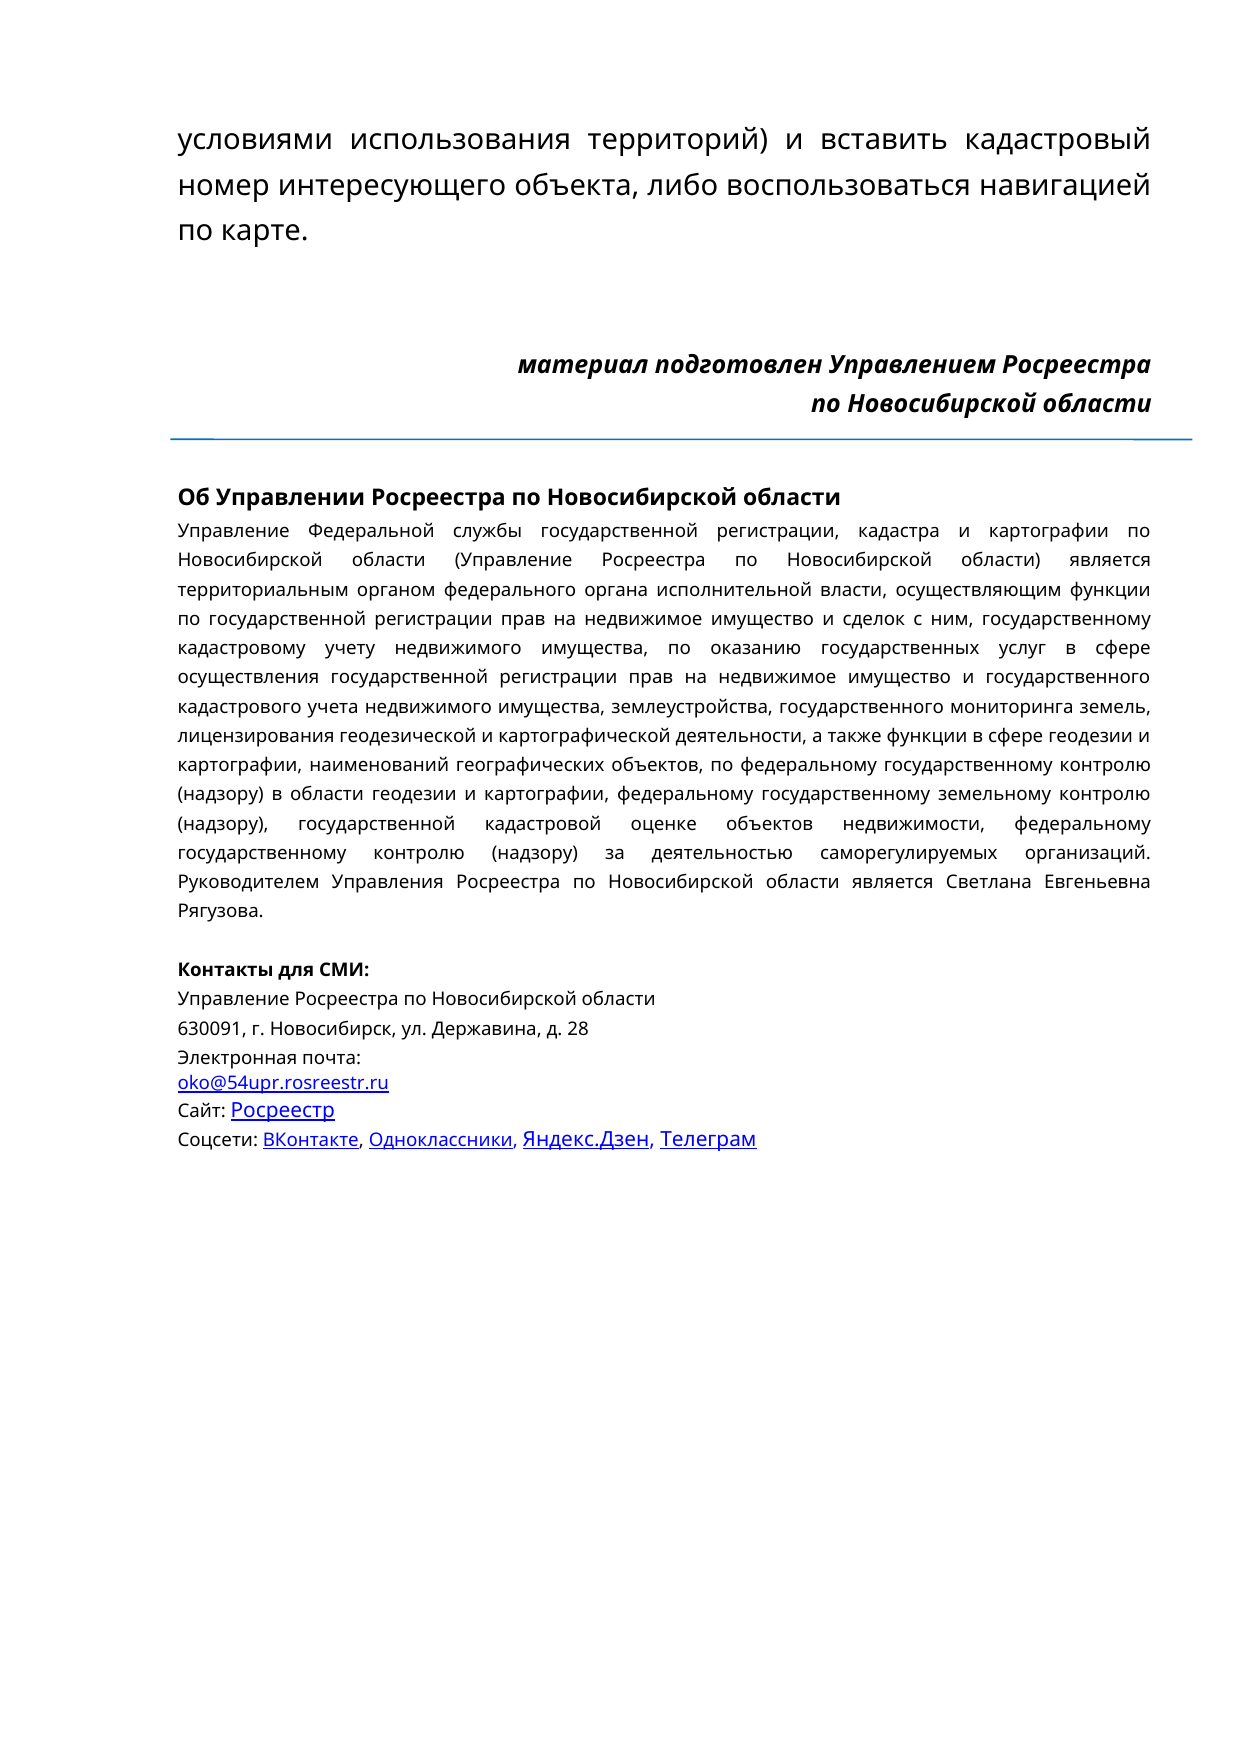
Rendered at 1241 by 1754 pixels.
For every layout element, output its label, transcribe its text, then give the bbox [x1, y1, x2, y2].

text 630091, г. Новосибирск, ул. Державина, д. 28 [177, 1015, 1152, 1040]
text материал подготовлен Управлением Росреестра [177, 346, 1152, 380]
text по Новосибирской области [177, 385, 1152, 419]
text Сайт: Росреестр [177, 1095, 1152, 1124]
text Соцсети: ВКонтакте, Одноклассники, Яндекс.Дзен, Телеграм [177, 1124, 1152, 1152]
text Контакты для СМИ: [177, 956, 1152, 982]
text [177, 118, 1152, 249]
text Электронная почта: [177, 1044, 1152, 1070]
text Об Управлении Росреестра по Новосибирской области [177, 481, 1152, 513]
text Управление Федеральной службы государственной регистрации, кадастра и картографии по Новосибирской области (Управление Росреестра по Новосибирской области) является территориальным органом федерального органа исполнительной власти, осуществляющим функции по государственной регистрации прав на недвижимое имущество и сделок с ним, государственному кадастровому учету недвижимого имущества, по оказанию государственных услуг в сфере осуществления государственной регистрации прав на недвижимое имущество и государственного кадастрового учета недвижимого имущества, землеустройства, государственного мониторинга земель, лицензирования геодезической и картографической деятельности, а также функции в сфере геодезии и картографии, наименований географических объектов, по федеральному государственному контролю (надзору) в области геодезии и картографии, федеральному государственному земельному контролю (надзору), государственной кадастровой оценке объектов недвижимости, федеральному государственному контролю (надзору) за деятельностью саморегулируемых организаций. Руководителем Управления Росреестра по Новосибирской области является Светлана Евгеньевна Рягузова. [177, 517, 1152, 923]
text Управление Росреестра по Новосибирской области [177, 986, 1152, 1011]
text oko@54upr.rosreestr.ru [177, 1070, 1152, 1095]
